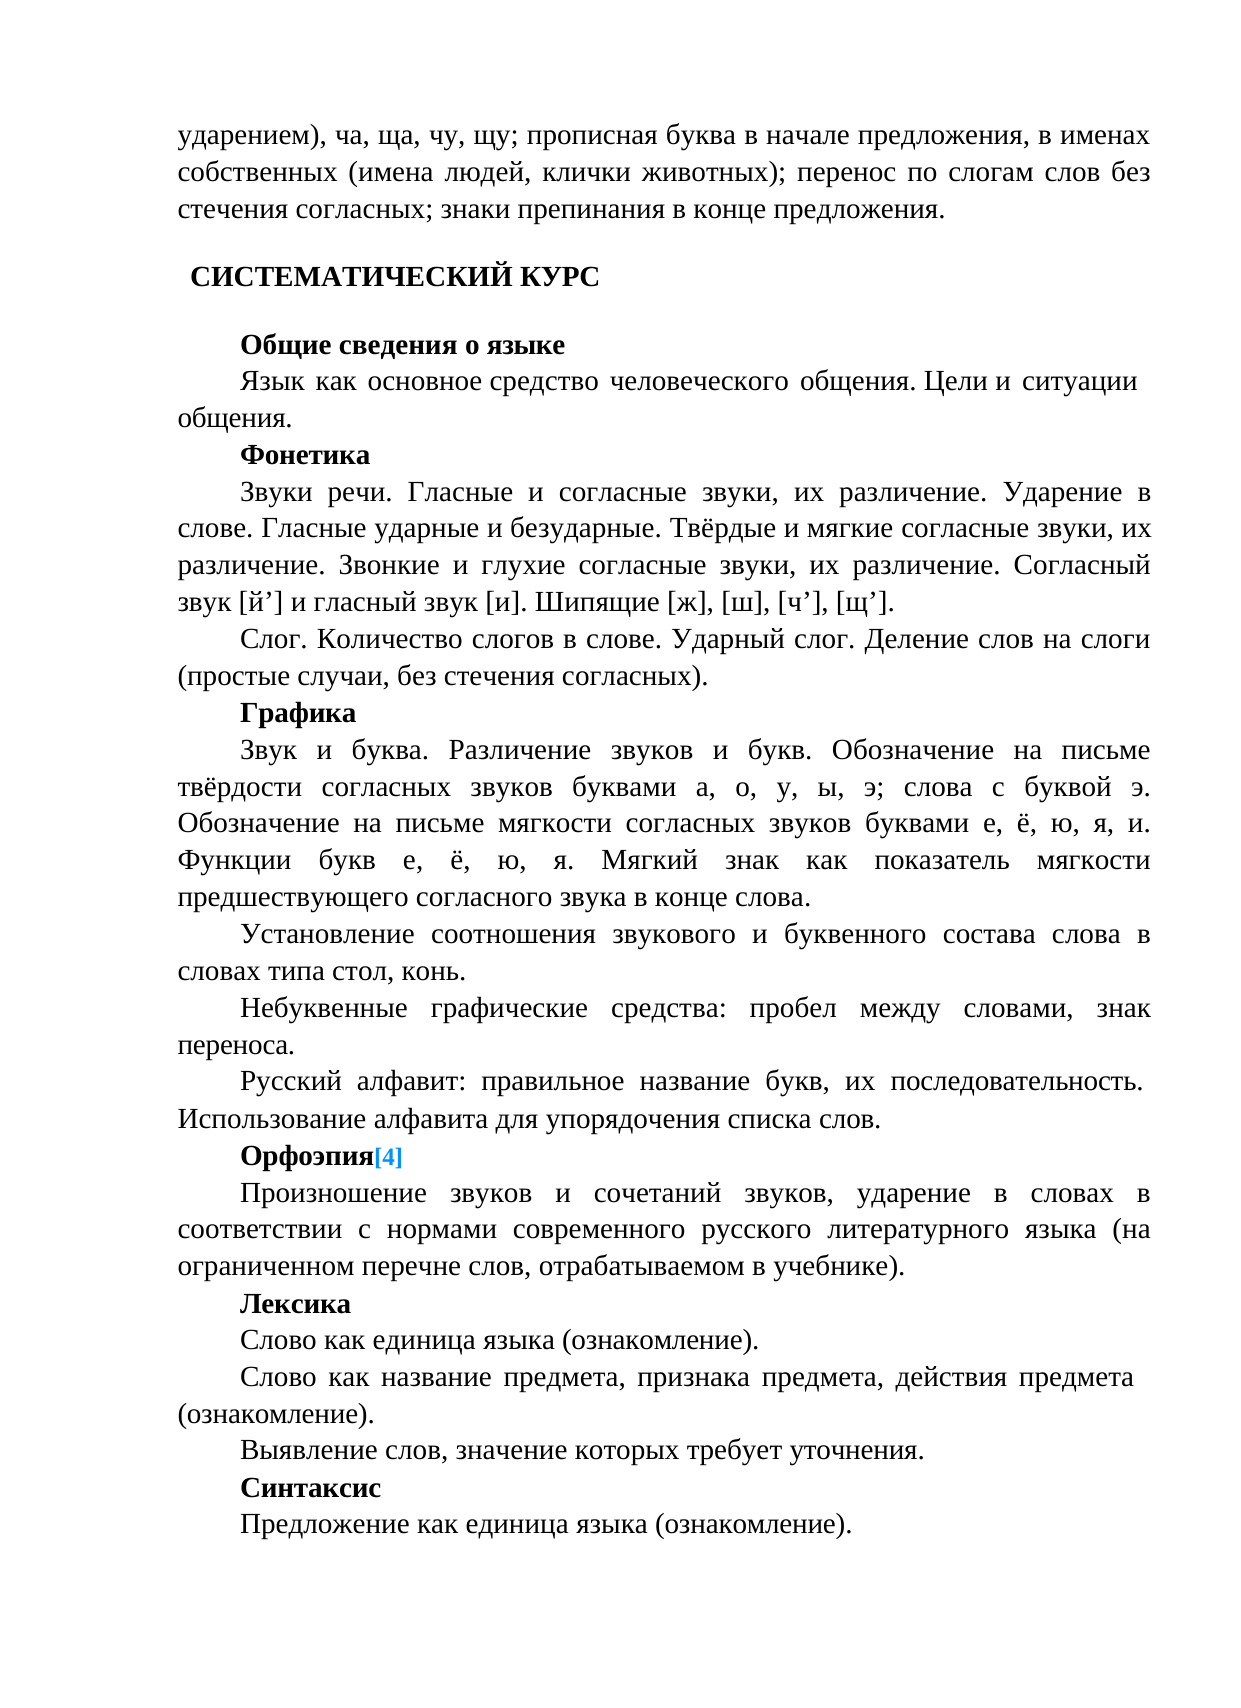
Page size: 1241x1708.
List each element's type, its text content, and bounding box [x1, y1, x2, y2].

subtitle Общие сведения о языке [240, 327, 1163, 360]
subtitle Фонетика [240, 437, 1163, 471]
text Слог. Количество слогов в слове. Ударный слог. Деление слов на слоги (простые случаи, без стечения согласных). [177, 621, 1151, 692]
subtitle Синтаксис [240, 1470, 1163, 1504]
text Слово как название предмета, признака предмета, действия предмета (ознакомление). [177, 1359, 1163, 1429]
text Небуквенные графические средства: пробел между словами, знак переноса. [177, 990, 1152, 1061]
text Язык как основное средство человеческого общения. Цели и ситуации общения. [177, 363, 1163, 434]
subtitle СИСТЕМАТИЧЕСКИЙ КУРС [190, 259, 1163, 292]
text Выявление слов, значение которых требует уточнения. [240, 1433, 1163, 1466]
text Русский алфавит: правильное название букв, их последовательность. [240, 1064, 1163, 1097]
subtitle Графика [240, 696, 1163, 729]
text Предложение как единица языка (ознакомление). [240, 1507, 1163, 1540]
text Слово как единица языка (ознакомление). [240, 1322, 1163, 1356]
text Звуки речи. Гласные и согласные звуки, их различение. Ударение в слове. Гласные ударные и безударные. Твёрдые и мягкие согласные звуки, их различение. Звонкие и глухие согласные звуки, их различение. Согласный звук [й’] и гласный звук [и]. Шипящие [ж], [ш], [ч’], [щ’]. [177, 474, 1152, 618]
text Установление соотношения звукового и буквенного состава слова в словах типа стол, конь. [177, 916, 1152, 987]
text Произношение звуков и сочетаний звуков, ударение в словах в соответствии с нормами современного русского литературного языка (на ограниченном перечне слов, отрабатываемом в учебнике). [177, 1175, 1151, 1282]
text ударением), ча, ща, чу, щу; прописная буква в начале предложения, в именах собственных (имена людей, клички животных); перенос по слогам слов без стечения согласных; знаки препинания в конце предложения. [177, 117, 1152, 224]
text Орфоэпия[4] [240, 1138, 1163, 1172]
text Использование алфавита для упорядочения списка слов. [177, 1101, 1163, 1134]
subtitle Лексика [240, 1286, 1163, 1319]
text Звук и буква. Различение звуков и букв. Обозначение на письме твёрдости согласных звуков буквами а, о, у, ы, э; слова с буквой э. Обозначение на письме мягкости согласных звуков буквами е, ё, ю, я, и. Функции букв е, ё, ю, я. Мягкий знак как показатель мягкости предшествующего согласного звука в конце слова. [177, 732, 1152, 913]
